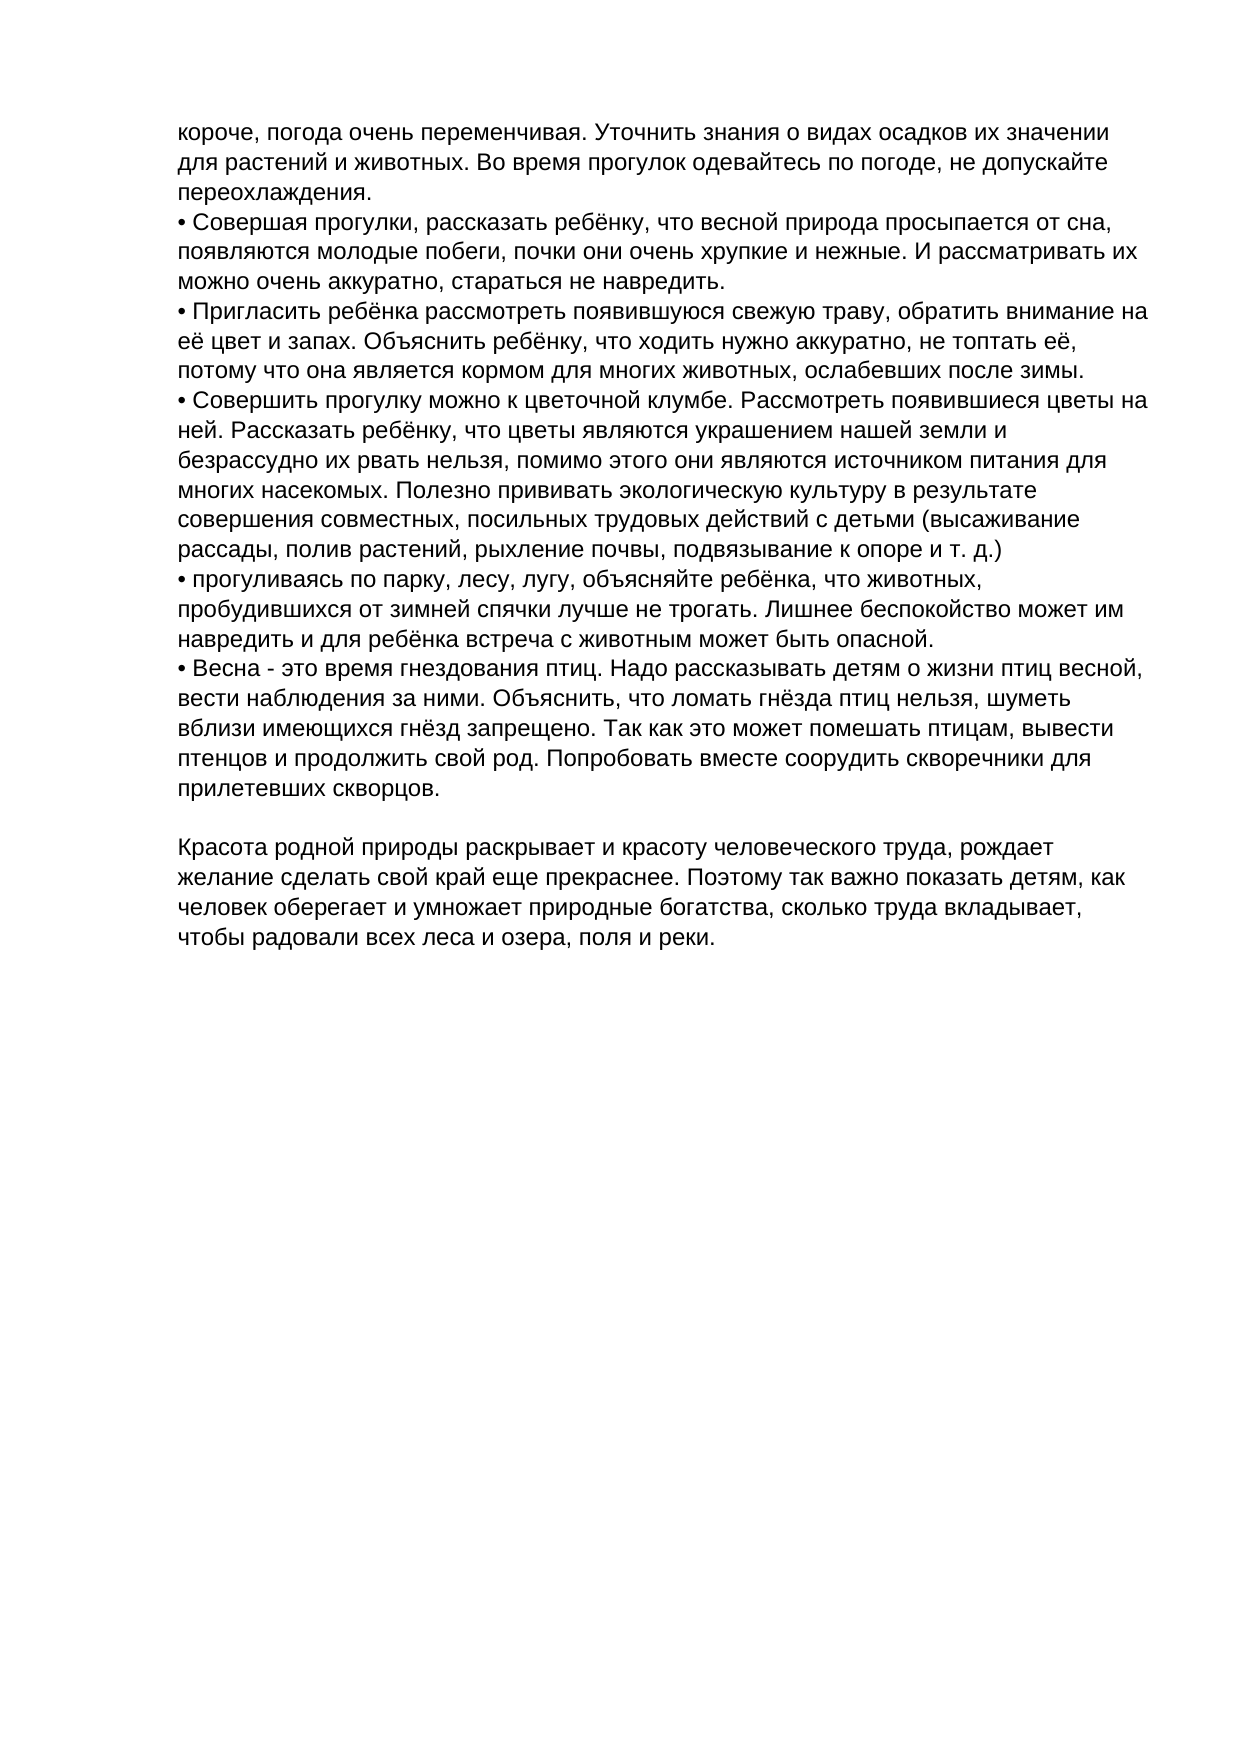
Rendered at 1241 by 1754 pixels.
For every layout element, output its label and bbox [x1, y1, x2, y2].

text [177, 118, 1152, 950]
